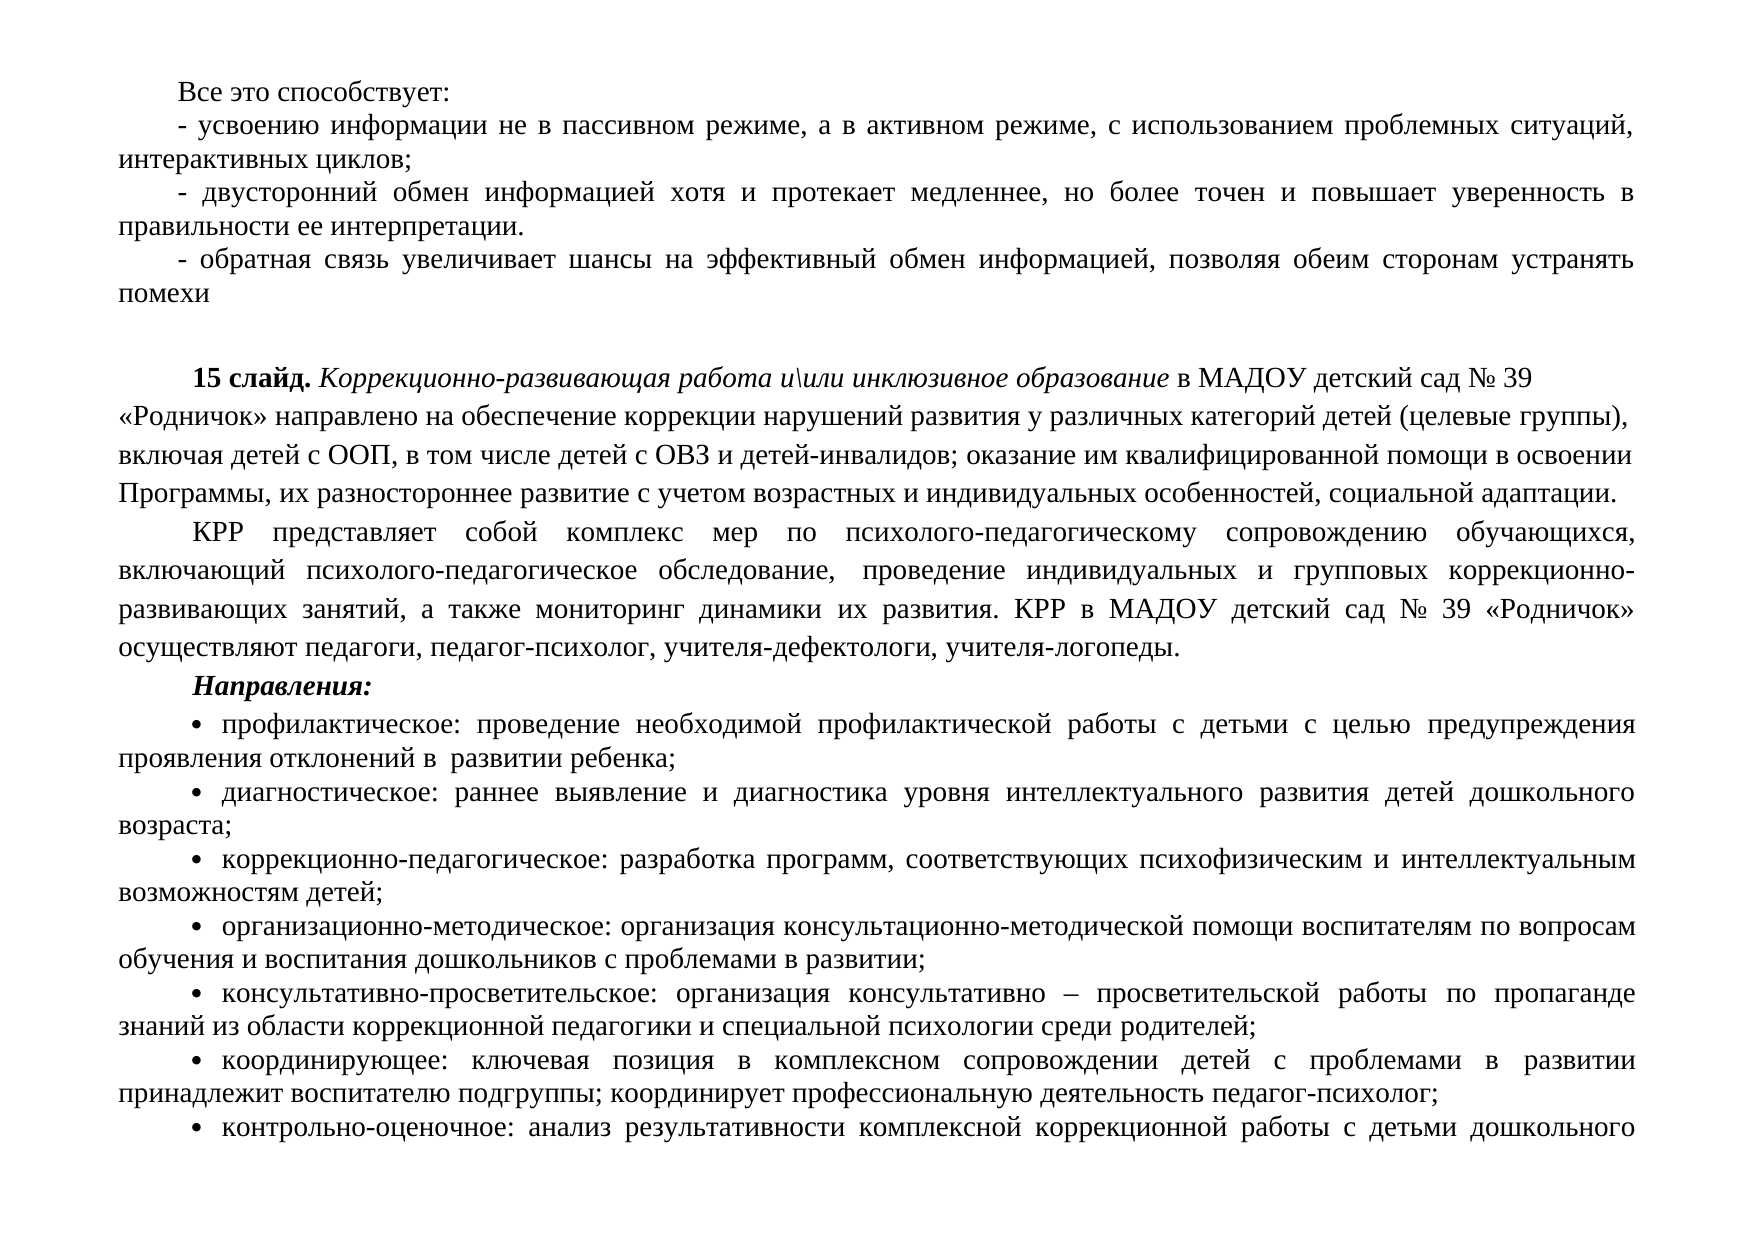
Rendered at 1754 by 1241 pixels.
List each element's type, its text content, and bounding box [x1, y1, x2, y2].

list организационно-методическое: организация консультационно-методической помощи воспитателям по вопросам обучения и воспитания дошкольников с проблемами в развитии; [118, 908, 1636, 975]
list координирующее: ключевая позиция в комплексном сопровождении детей с проблемами в развитии принадлежит воспитателю подгруппы; координирует профессиональную деятельность педагог-психолог; [118, 1042, 1636, 1109]
text Направления: [118, 668, 1636, 702]
list диагностическое: раннее выявление и диагностика уровня интеллектуального развития детей дошкольного возраста; [118, 774, 1636, 841]
text Все это способствует: [118, 74, 1636, 107]
text КРР представляет собой комплекс мер по психолого-педагогическому сопровождению обучающихся, включающий психолого-педагогическое обследование, проведение индивидуальных и групповых коррекционно-развивающих занятий, а также мониторинг динамики их развития. КРР в МАДОУ детский сад № 39 «Родничок» осуществляют педагоги, педагог-психолог, учителя-дефектологи, учителя-логопеды. [118, 514, 1636, 663]
list коррекционно-педагогическое: разработка программ, соответствующих психофизическим и интеллектуальным возможностям детей; [118, 841, 1636, 908]
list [118, 1109, 1636, 1143]
list консультативно-просветительское: организация консультативно – просветительской работы по пропаганде знаний из области коррекционной педагогики и специальной психологии среди родителей; [118, 975, 1636, 1042]
text 15 слайд. Коррекционно-развивающая работа и\или инклюзивное образование в МАДОУ детский сад № 39 «Родничок» направлено на обеспечение коррекции нарушений развития у различных категорий детей (целевые группы), включая детей с ООП, в том числе детей с ОВЗ и детей-инвалидов; оказание им квалифицированной помощи в освоении Программы, их разностороннее развитие с учетом возрастных и индивидуальных особенностей, социальной адаптации. [118, 360, 1636, 509]
text - обратная связь увеличивает шансы на эффективный обмен информацией, позволяя обеим сторонам устранять помехи [118, 242, 1636, 309]
list профилактическое: проведение необходимой профилактической работы с детьми с целью предупреждения проявления отклонений в развитии ребенка; [118, 707, 1636, 774]
text - усвоению информации не в пассивном режиме, а в активном режиме, с использованием проблемных ситуаций, интерактивных циклов; [118, 107, 1636, 174]
text - двусторонний обмен информацией хотя и протекает медленнее, но более точен и повышает уверенность в правильности ее интерпретации. [118, 174, 1636, 242]
